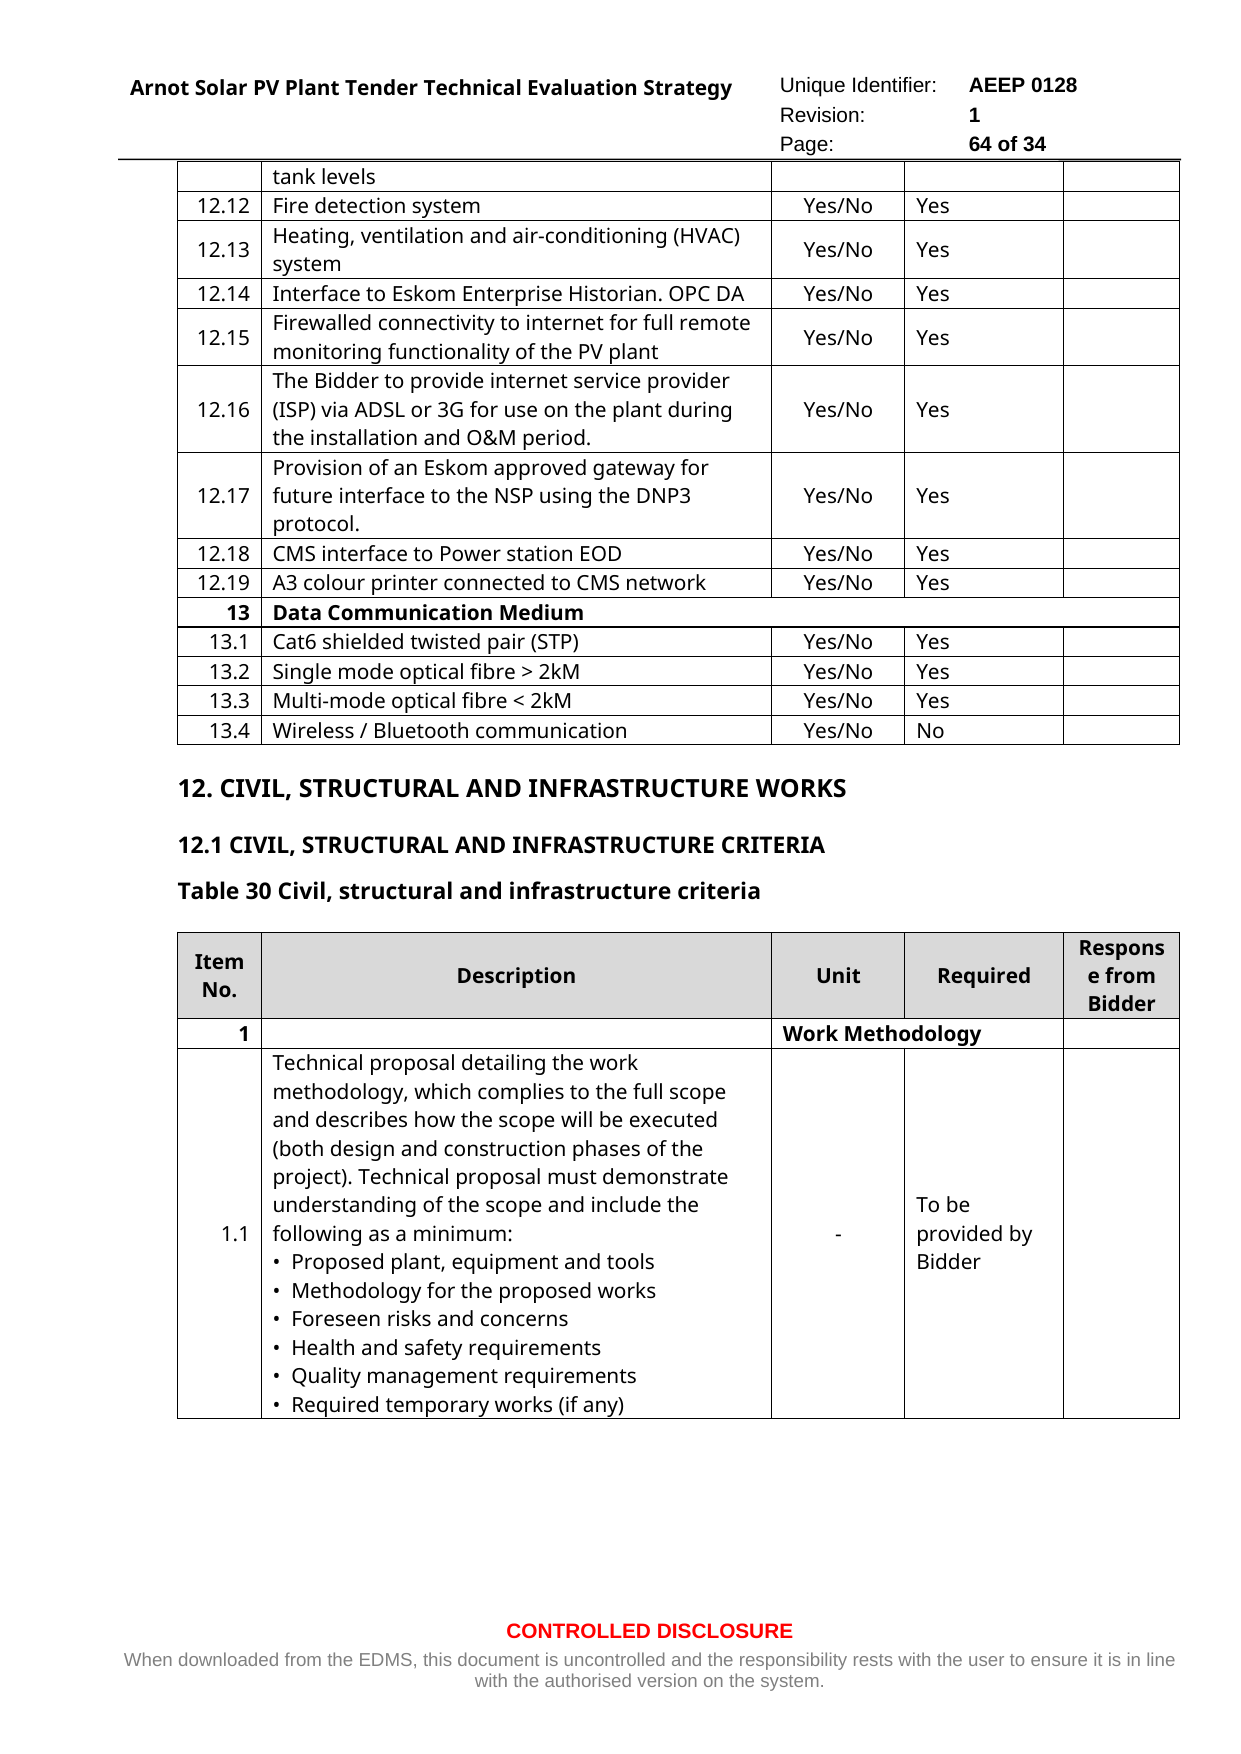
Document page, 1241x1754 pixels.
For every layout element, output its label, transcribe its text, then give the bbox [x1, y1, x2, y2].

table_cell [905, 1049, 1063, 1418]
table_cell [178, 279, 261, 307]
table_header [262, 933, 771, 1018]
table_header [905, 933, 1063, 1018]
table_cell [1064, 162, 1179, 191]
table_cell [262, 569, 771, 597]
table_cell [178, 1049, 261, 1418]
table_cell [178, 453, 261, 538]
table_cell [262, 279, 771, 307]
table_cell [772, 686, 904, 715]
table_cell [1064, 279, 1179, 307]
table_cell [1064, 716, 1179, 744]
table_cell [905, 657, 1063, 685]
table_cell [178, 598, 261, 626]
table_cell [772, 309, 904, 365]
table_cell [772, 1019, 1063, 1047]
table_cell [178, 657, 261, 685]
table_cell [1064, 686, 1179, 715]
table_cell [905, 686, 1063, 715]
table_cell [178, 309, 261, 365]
subtitle CIVIL, STRUCTURAL AND INFRASTRUCTURE CRITERIA [177, 829, 1092, 861]
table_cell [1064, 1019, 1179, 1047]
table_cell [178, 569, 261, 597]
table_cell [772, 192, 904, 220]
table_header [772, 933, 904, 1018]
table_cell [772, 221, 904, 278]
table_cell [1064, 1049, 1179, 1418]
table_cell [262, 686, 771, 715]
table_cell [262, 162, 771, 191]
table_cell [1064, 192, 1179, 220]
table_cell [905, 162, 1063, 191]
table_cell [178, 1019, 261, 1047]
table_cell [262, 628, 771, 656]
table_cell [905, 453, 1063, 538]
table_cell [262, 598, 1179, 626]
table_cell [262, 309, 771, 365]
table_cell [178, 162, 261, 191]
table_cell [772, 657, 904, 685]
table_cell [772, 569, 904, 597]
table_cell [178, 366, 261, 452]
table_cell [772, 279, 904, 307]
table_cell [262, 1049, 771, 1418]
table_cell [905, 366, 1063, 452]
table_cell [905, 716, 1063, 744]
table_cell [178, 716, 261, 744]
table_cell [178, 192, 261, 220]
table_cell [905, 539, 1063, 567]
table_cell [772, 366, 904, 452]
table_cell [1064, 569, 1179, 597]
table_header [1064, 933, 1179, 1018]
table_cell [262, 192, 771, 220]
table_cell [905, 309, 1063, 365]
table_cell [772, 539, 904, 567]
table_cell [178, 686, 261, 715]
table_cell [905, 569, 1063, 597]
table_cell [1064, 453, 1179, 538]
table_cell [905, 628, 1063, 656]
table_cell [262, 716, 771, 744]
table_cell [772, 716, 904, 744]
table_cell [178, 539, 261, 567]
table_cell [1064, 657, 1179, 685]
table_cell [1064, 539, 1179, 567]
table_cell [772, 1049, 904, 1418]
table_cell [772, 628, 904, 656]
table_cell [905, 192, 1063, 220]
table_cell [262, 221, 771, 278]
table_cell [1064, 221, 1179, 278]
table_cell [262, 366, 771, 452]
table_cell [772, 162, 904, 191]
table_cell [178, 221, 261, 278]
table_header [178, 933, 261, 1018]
subtitle CIVIL, STRUCTURAL AND INFRASTRUCTURE WORKS [177, 770, 1092, 804]
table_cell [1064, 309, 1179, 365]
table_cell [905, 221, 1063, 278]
text Table 30 Civil, structural and infrastructure criteria [177, 875, 1092, 907]
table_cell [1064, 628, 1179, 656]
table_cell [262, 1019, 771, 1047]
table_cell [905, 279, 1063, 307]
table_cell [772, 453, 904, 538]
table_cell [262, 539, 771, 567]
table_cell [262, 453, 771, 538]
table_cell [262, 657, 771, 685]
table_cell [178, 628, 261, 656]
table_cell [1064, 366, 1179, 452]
